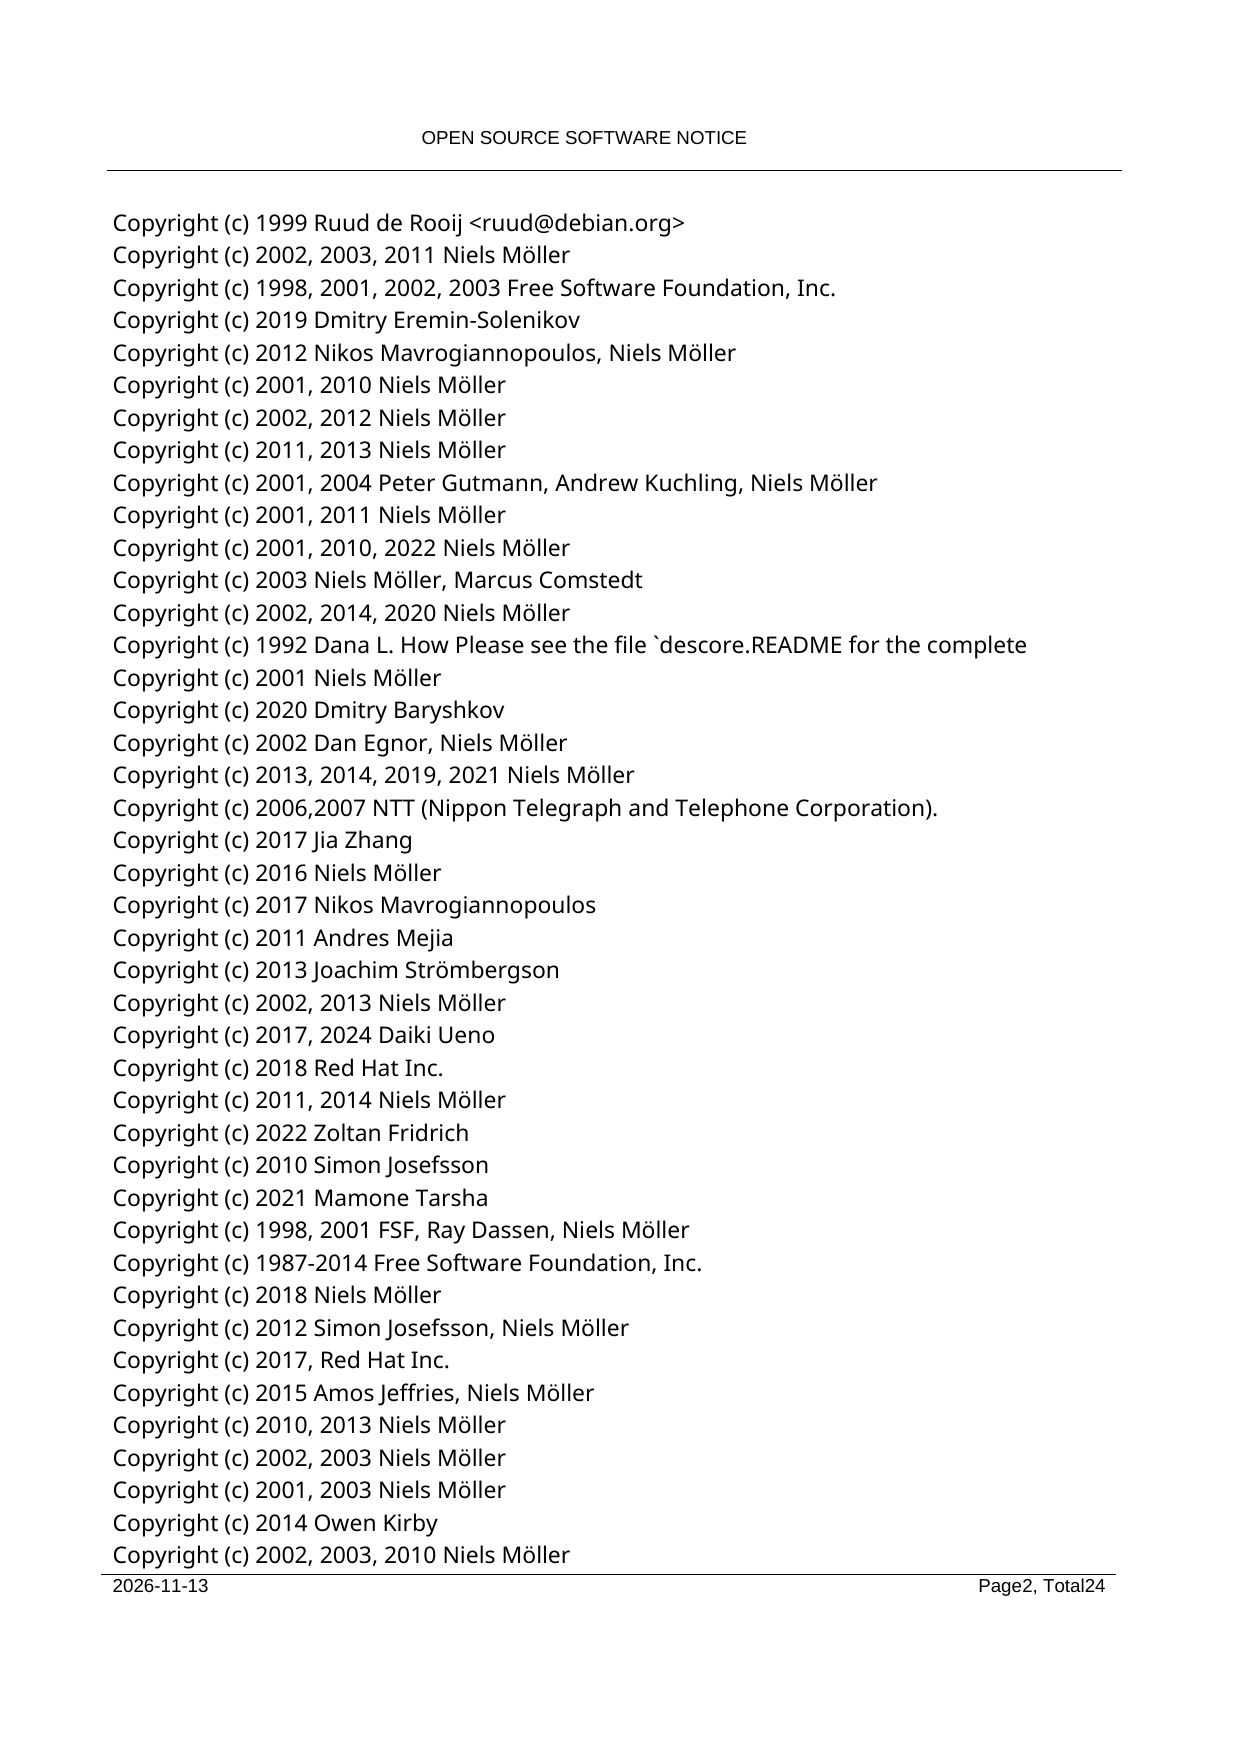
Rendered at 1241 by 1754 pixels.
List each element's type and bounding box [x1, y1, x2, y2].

text [112, 206, 1128, 1571]
